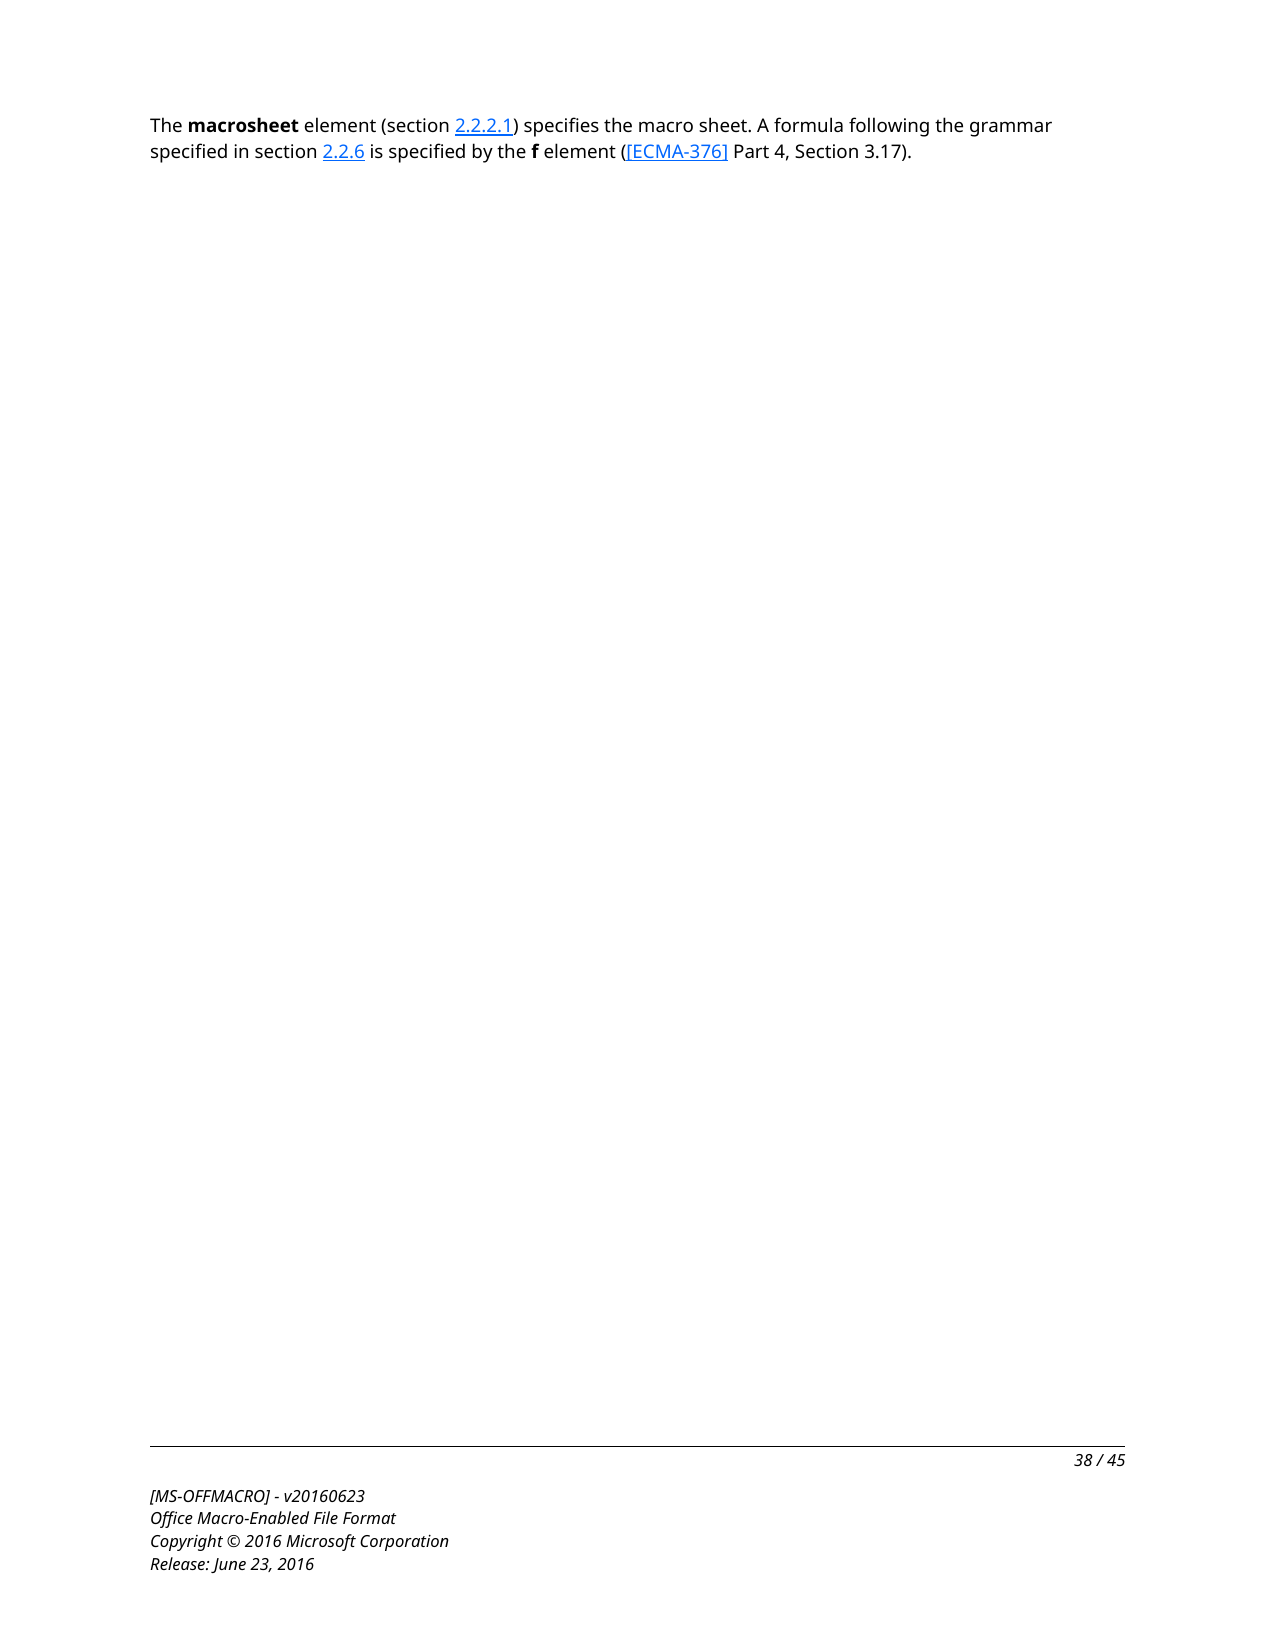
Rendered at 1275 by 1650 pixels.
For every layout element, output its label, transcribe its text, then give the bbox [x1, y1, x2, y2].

text The macrosheet element (section 2.2.2.1) specifies the macro sheet. A formula following the grammar specified in section 2.2.6 is specified by the f element ([ECMA-376] Part 4, Section 3.17). [150, 112, 1125, 163]
